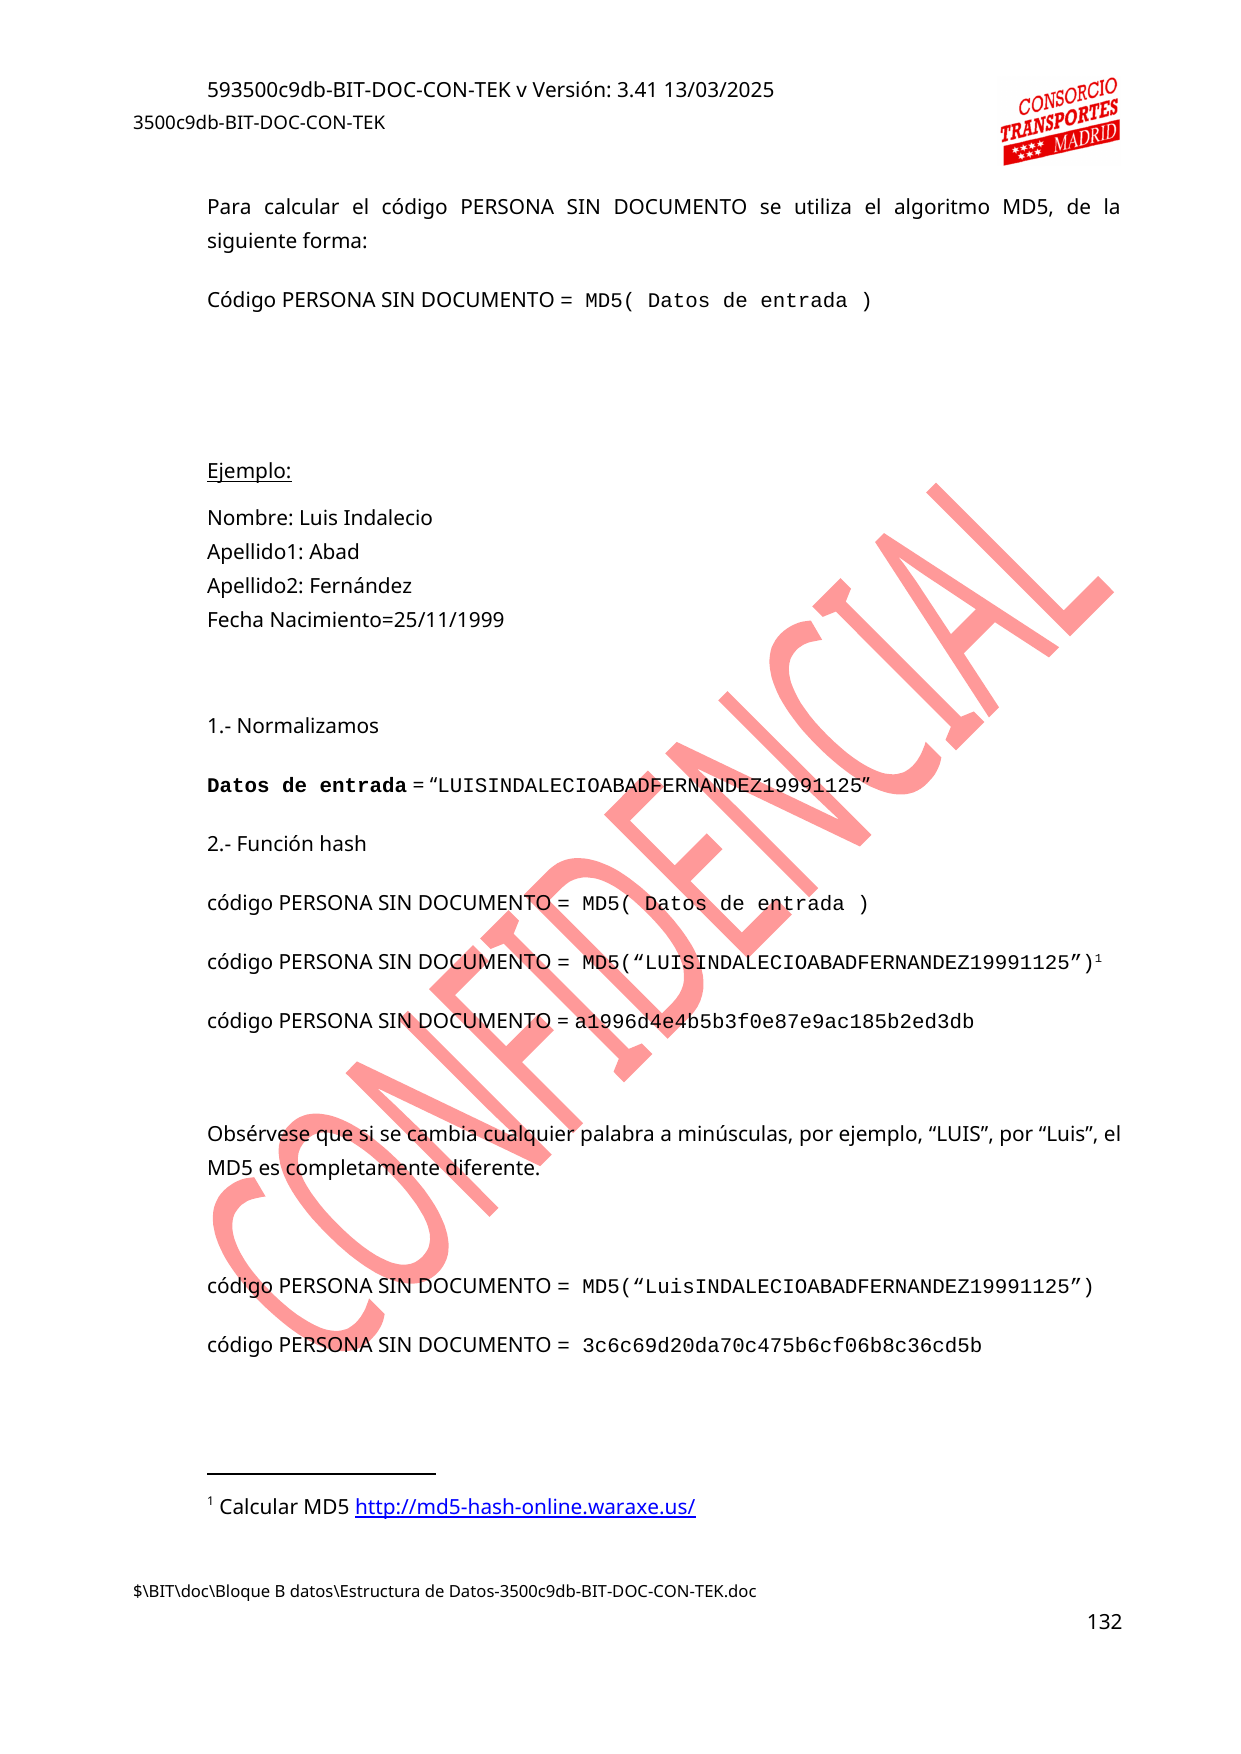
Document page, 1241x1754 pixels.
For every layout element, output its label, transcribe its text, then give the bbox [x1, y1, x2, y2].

text código PERSONA SIN DOCUMENTO = MD5(“LuisINDALECIOABADFERNANDEZ19991125”) [207, 1271, 1122, 1300]
text 2.- Función hash [207, 829, 1122, 858]
text Fecha Nacimiento=25/11/1999 [207, 605, 1122, 634]
text Ejemplo: [207, 457, 1122, 485]
text Apellido2: Fernández [207, 571, 1122, 600]
text Datos de entrada = “LUISINDALECIOABADFERNANDEZ19991125” [207, 770, 1122, 799]
text Nombre: Luis Indalecio [207, 503, 1122, 532]
text Obsérvese que si se cambia cualquier palabra a minúsculas, por ejemplo, “LUIS”, por “Luis”, el MD5 es completamente diferente. [207, 1119, 1122, 1182]
text Código PERSONA SIN DOCUMENTO = MD5( Datos de entrada ) [207, 285, 1122, 314]
picture [996, 76, 1122, 166]
text código PERSONA SIN DOCUMENTO = MD5(“LUISINDALECIOABADFERNANDEZ19991125”) [207, 947, 1122, 976]
text Para calcular el código PERSONA SIN DOCUMENTO se utiliza el algoritmo MD5, de la siguiente forma: [207, 192, 1122, 254]
text código PERSONA SIN DOCUMENTO = a1996d4e4b5b3f0e87e9ac185b2ed3db [207, 1007, 1122, 1035]
text código PERSONA SIN DOCUMENTO = 3c6c69d20da70c475b6cf06b8c36cd5b [207, 1331, 1122, 1359]
text código PERSONA SIN DOCUMENTO = MD5( Datos de entrada ) [207, 888, 1122, 917]
text Apellido1: Abad [207, 537, 1122, 566]
text 1.- Normalizamos [207, 711, 1122, 739]
